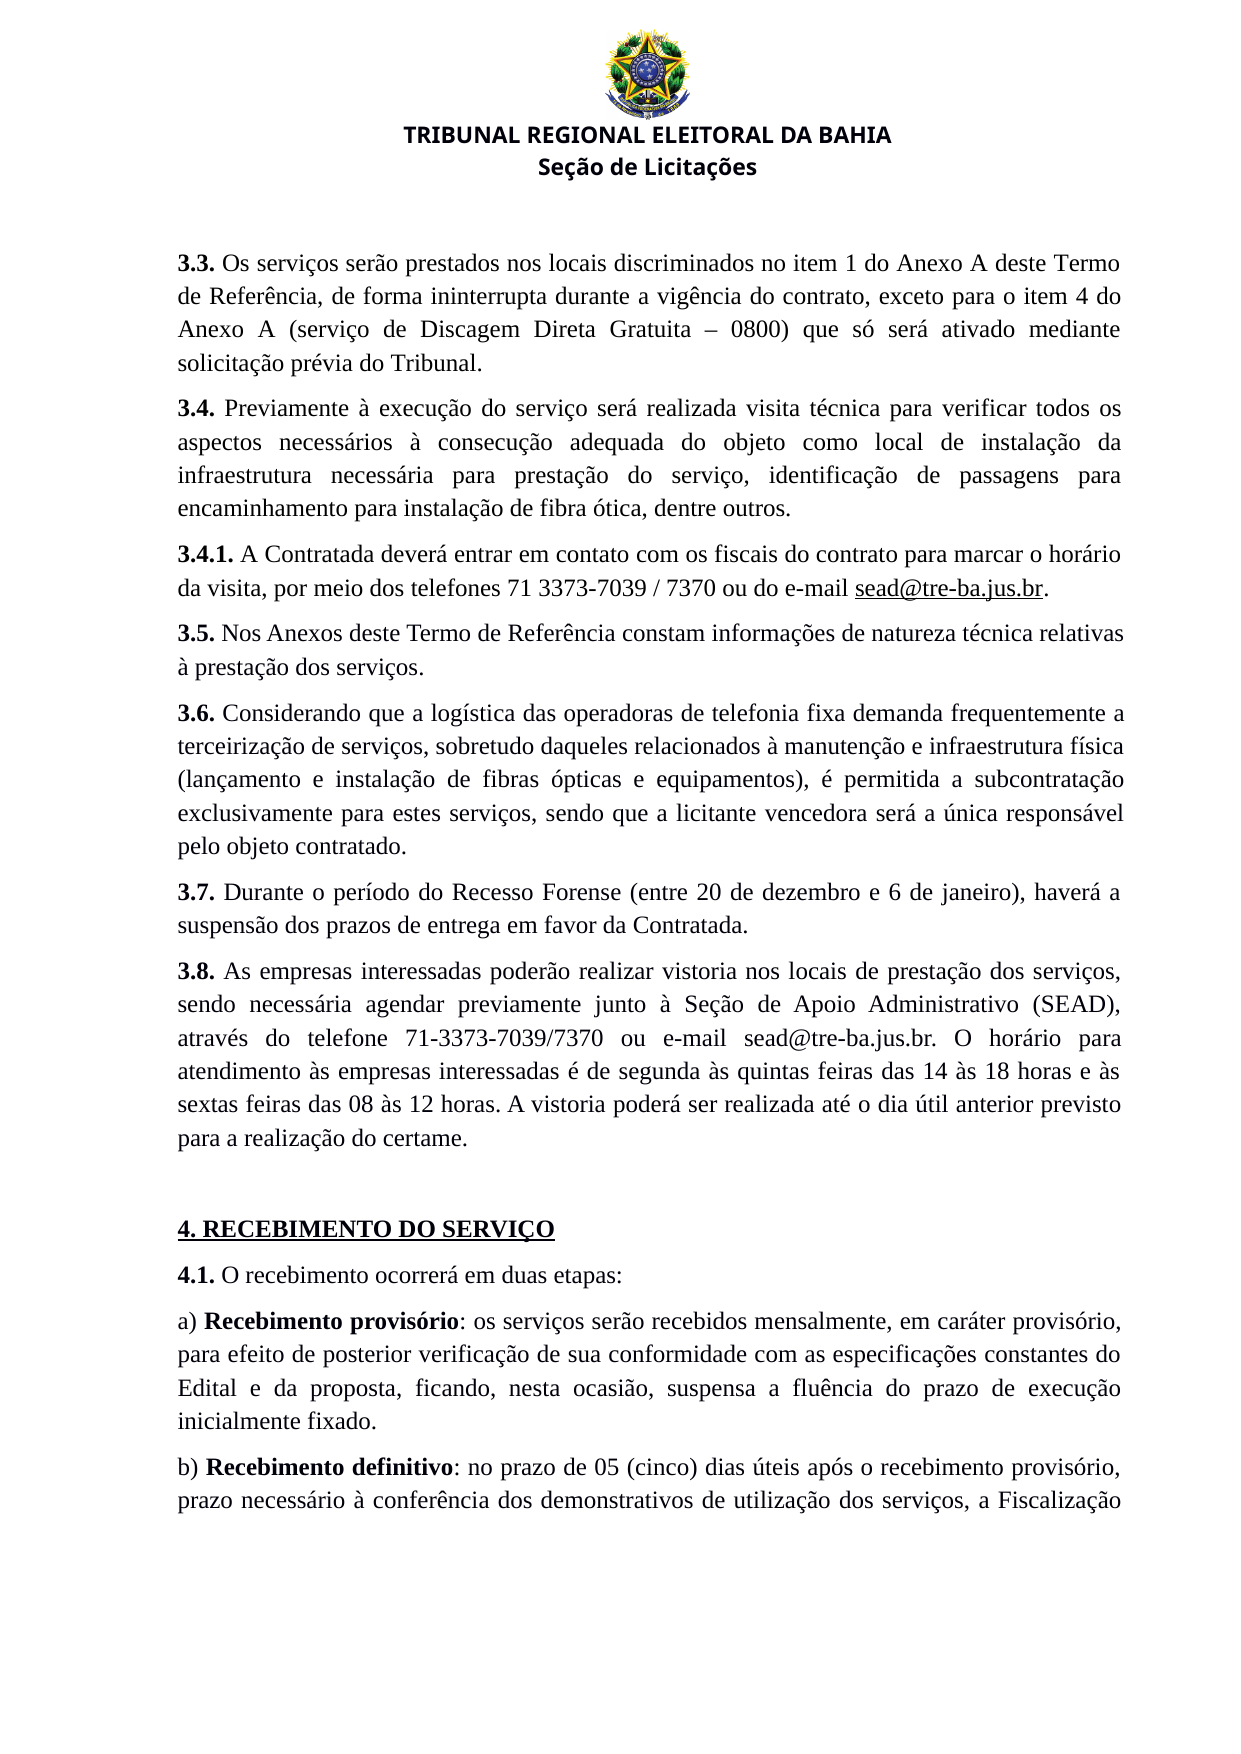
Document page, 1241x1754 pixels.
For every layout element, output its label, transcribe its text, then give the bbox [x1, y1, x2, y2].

text 3.7. Durante o período do Recesso Forense (entre 20 de dezembro e 6 de janeiro), haverá a suspensão dos prazos de entrega em favor da Contratada. [177, 873, 1122, 940]
text 3.4. Previamente à execução do serviço será realizada visita técnica para verificar todos os aspectos necessários à consecução adequada do objeto como local de instalação da infraestrutura necessária para prestação do serviço, identificação de passagens para encaminhamento para instalação de fibra ótica, dentre outros. [177, 390, 1122, 523]
text a) Recebimento provisório: os serviços serão recebidos mensalmente, em caráter provisório, para efeito de posterior verificação de sua conformidade com as especificações constantes do Edital e da proposta, ficando, nesta ocasião, suspensa a fluência do prazo de execução inicialmente fixado. [177, 1303, 1122, 1436]
text 4. RECEBIMENTO DO SERVIÇO [177, 1211, 1122, 1244]
text 3.5. Nos Anexos deste Termo de Referência constam informações de natureza técnica relativas à prestação dos serviços. [177, 615, 1125, 682]
text 3.3. Os serviços serão prestados nos locais discriminados no item 1 do Anexo A deste Termo de Referência, de forma ininterrupta durante a vigência do contrato, exceto para o item 4 do Anexo A (serviço de Discagem Direta Gratuita – 0800) que só será ativado mediante solicitação prévia do Tribunal. [177, 244, 1122, 378]
text 3.8. As empresas interessadas poderão realizar vistoria nos locais de prestação dos serviços, sendo necessária agendar previamente junto à Seção de Apoio Administrativo (SEAD), através do telefone 71-3373-7039/7370 ou e-mail sead@tre-ba.jus.br. O horário para atendimento às empresas interessadas é de segunda às quintas feiras das 14 às 18 horas e às sextas feiras das 08 às 12 horas. A vistoria poderá ser realizada até o dia útil anterior previsto para a realização do certame. [177, 953, 1122, 1153]
text 3.6. Considerando que a logística das operadoras de telefonia fixa demanda frequentemente a terceirização de serviços, sobretudo daqueles relacionados à manutenção e infraestrutura física (lançamento e instalação de fibras ópticas e equipamentos), é permitida a subcontratação exclusivamente para estes serviços, sendo que a licitante vencedora será a única responsável pelo objeto contratado. [177, 694, 1125, 861]
text 3.4.1. A Contratada deverá entrar em contato com os fiscais do contrato para marcar o horário da visita, por meio dos telefones 71 3373-7039 / 7370 ou do e-mail sead@tre-ba.jus.br. [177, 536, 1122, 603]
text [177, 1448, 1122, 1515]
text 4.1. O recebimento ocorrerá em duas etapas: [177, 1257, 1122, 1290]
